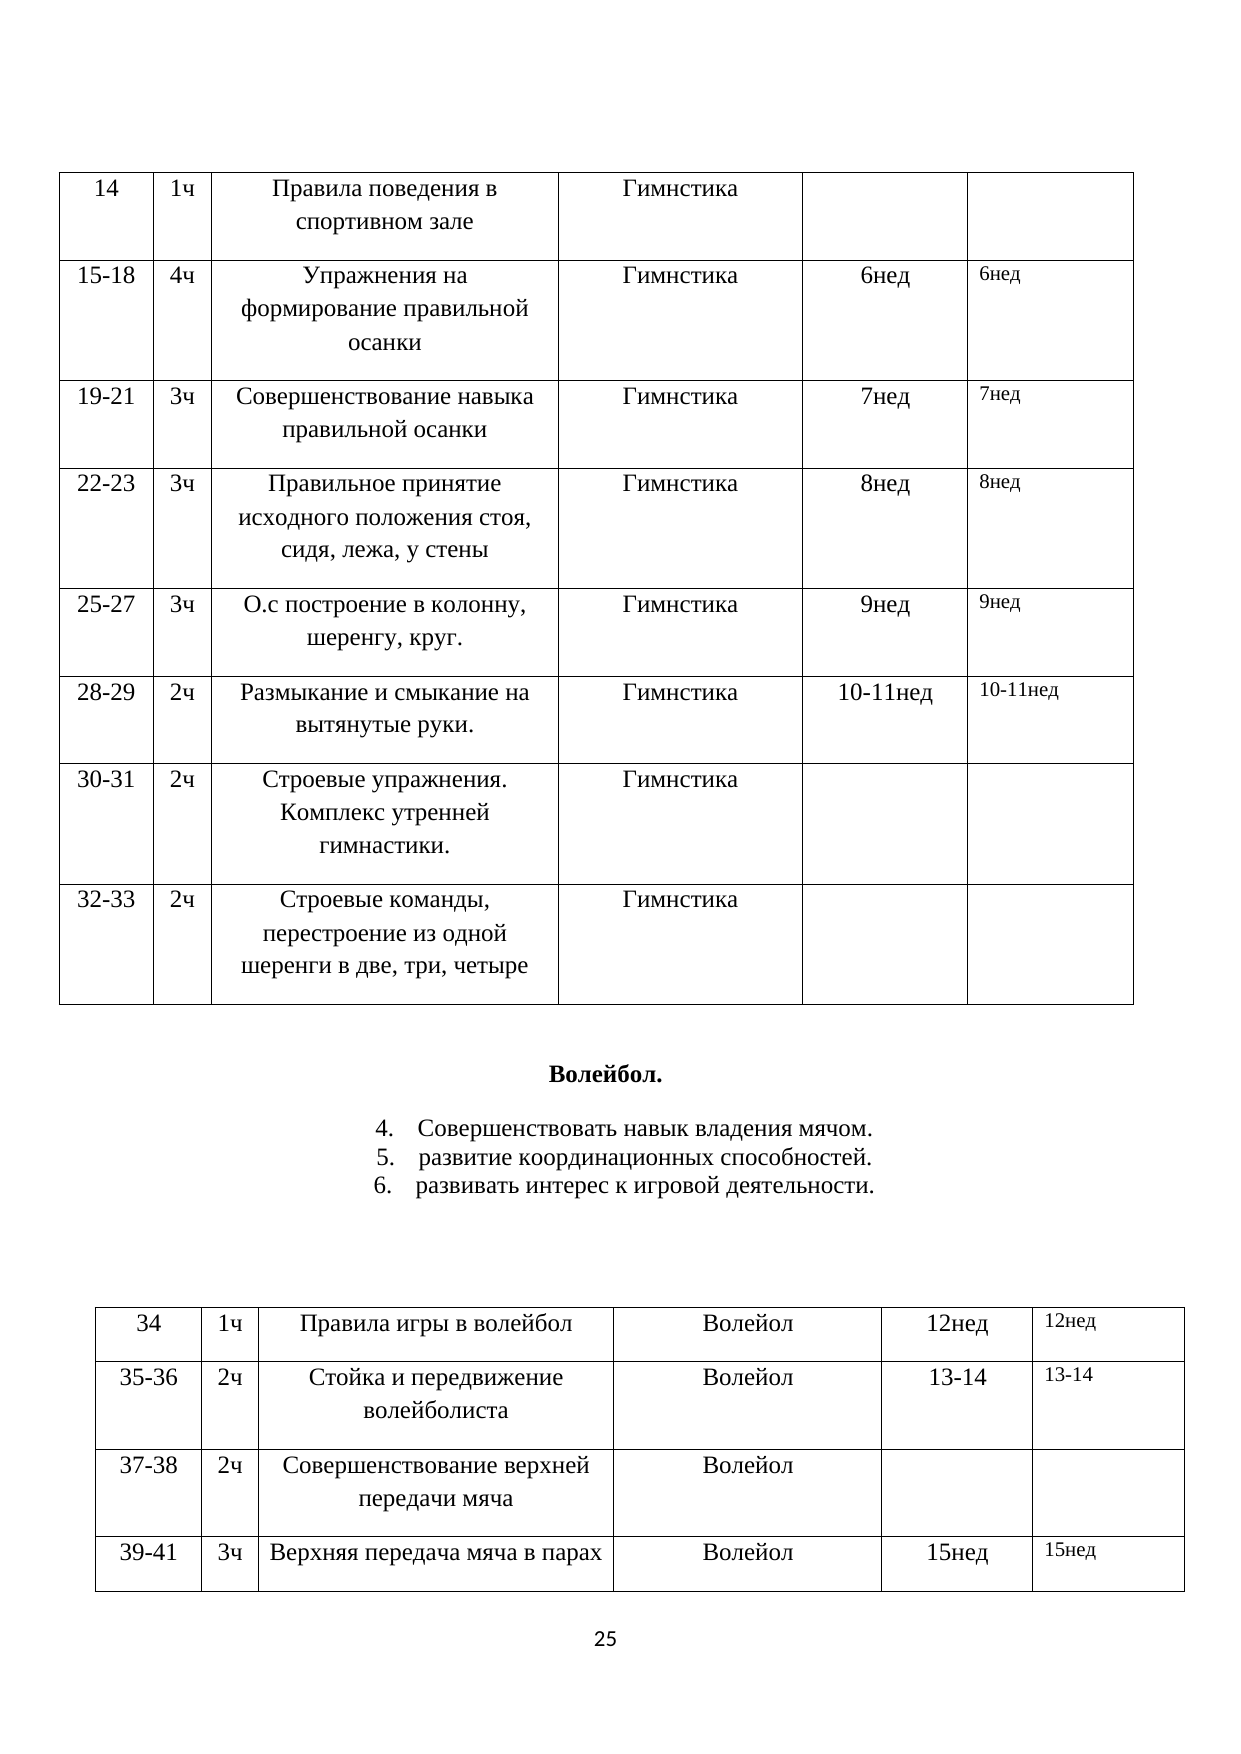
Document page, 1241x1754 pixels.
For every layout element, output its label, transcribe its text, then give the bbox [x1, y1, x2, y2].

table_cell 9нед [803, 589, 967, 676]
table_cell [1033, 1450, 1184, 1536]
table_cell 25-27 [60, 589, 153, 676]
table_cell 8нед [968, 469, 1133, 588]
table_cell Гимнстика [559, 885, 802, 1004]
table_header Гимнстика [559, 173, 802, 259]
table_cell 15нед [1033, 1537, 1184, 1591]
table_cell 2ч [154, 885, 211, 1004]
table_cell Строевые команды, перестроение из одной шеренги в две, три, четыре [212, 885, 558, 1004]
table_cell Волейол [614, 1362, 881, 1449]
table_cell 4ч [154, 261, 211, 380]
table_cell 7нед [968, 381, 1133, 467]
table_cell [803, 885, 967, 1004]
table_cell 3ч [154, 469, 211, 588]
table_cell 32-33 [60, 885, 153, 1004]
table_header [803, 173, 967, 259]
table_cell 10-11нед [803, 677, 967, 763]
table_cell 3ч [202, 1537, 258, 1591]
table_cell Гимнстика [559, 469, 802, 588]
table_cell [968, 764, 1133, 883]
table_cell 2ч [154, 677, 211, 763]
table_cell 37-38 [96, 1450, 201, 1536]
table_cell 2ч [154, 764, 211, 883]
table_cell Размыкание и смыкание на вытянутые руки. [212, 677, 558, 763]
table_header Правила поведения в спортивном зале [212, 173, 558, 259]
table_cell Совершенствование навыка правильной осанки [212, 381, 558, 467]
list развивать интерес к игровой деятельности. [185, 1170, 1063, 1199]
text Волейбол. [148, 1059, 1063, 1088]
table_cell 30-31 [60, 764, 153, 883]
table_cell 6нед [803, 261, 967, 380]
table_cell 39-41 [96, 1537, 201, 1591]
table_header Правила игры в волейбол [259, 1308, 613, 1361]
table_cell 35-36 [96, 1362, 201, 1449]
table_cell 15-18 [60, 261, 153, 380]
table_cell Волейол [614, 1537, 881, 1591]
table_cell [968, 885, 1133, 1004]
table_header 1ч [202, 1308, 258, 1361]
table_cell 2ч [202, 1450, 258, 1536]
table_cell 13-14 [1033, 1362, 1184, 1449]
table_cell 7нед [803, 381, 967, 467]
table_cell 3ч [154, 381, 211, 467]
table_header 34 [96, 1308, 201, 1361]
table_cell Упражнения на формирование правильной осанки [212, 261, 558, 380]
table_cell Волейол [614, 1450, 881, 1536]
table_cell Гимнстика [559, 381, 802, 467]
table_cell Строевые упражнения. Комплекс утренней гимнастики. [212, 764, 558, 883]
table_header 12нед [882, 1308, 1032, 1361]
table_cell [803, 764, 967, 883]
table_cell [882, 1450, 1032, 1536]
table_cell Совершенствование верхней передачи мяча [259, 1450, 613, 1536]
table_cell О.с построение в колонну, шеренгу, круг. [212, 589, 558, 676]
table_cell Гимнстика [559, 261, 802, 380]
list развитие координационных способностей. [185, 1142, 1063, 1170]
table_cell 3ч [154, 589, 211, 676]
table_header Волейол [614, 1308, 881, 1361]
list Совершенствовать навык владения мячом. [185, 1113, 1063, 1142]
table_header 14 [60, 173, 153, 259]
table_cell Стойка и передвижение волейболиста [259, 1362, 613, 1449]
table_cell 8нед [803, 469, 967, 588]
table_cell 22-23 [60, 469, 153, 588]
table_cell Гимнстика [559, 589, 802, 676]
table_cell 19-21 [60, 381, 153, 467]
table_cell 9нед [968, 589, 1133, 676]
table_cell Правильное принятие исходного положения стоя, сидя, лежа, у стены [212, 469, 558, 588]
table_cell 13-14 [882, 1362, 1032, 1449]
table_cell 2ч [202, 1362, 258, 1449]
table_cell Гимнстика [559, 764, 802, 883]
table_cell 28-29 [60, 677, 153, 763]
table_cell 15нед [882, 1537, 1032, 1591]
table_cell Верхняя передача мяча в парах [259, 1537, 613, 1591]
table_cell Гимнстика [559, 677, 802, 763]
table_cell 6нед [968, 261, 1133, 380]
table_header 1ч [154, 173, 211, 259]
table_cell 10-11нед [968, 677, 1133, 763]
table_header 12нед [1033, 1308, 1184, 1361]
table_header [968, 173, 1133, 259]
